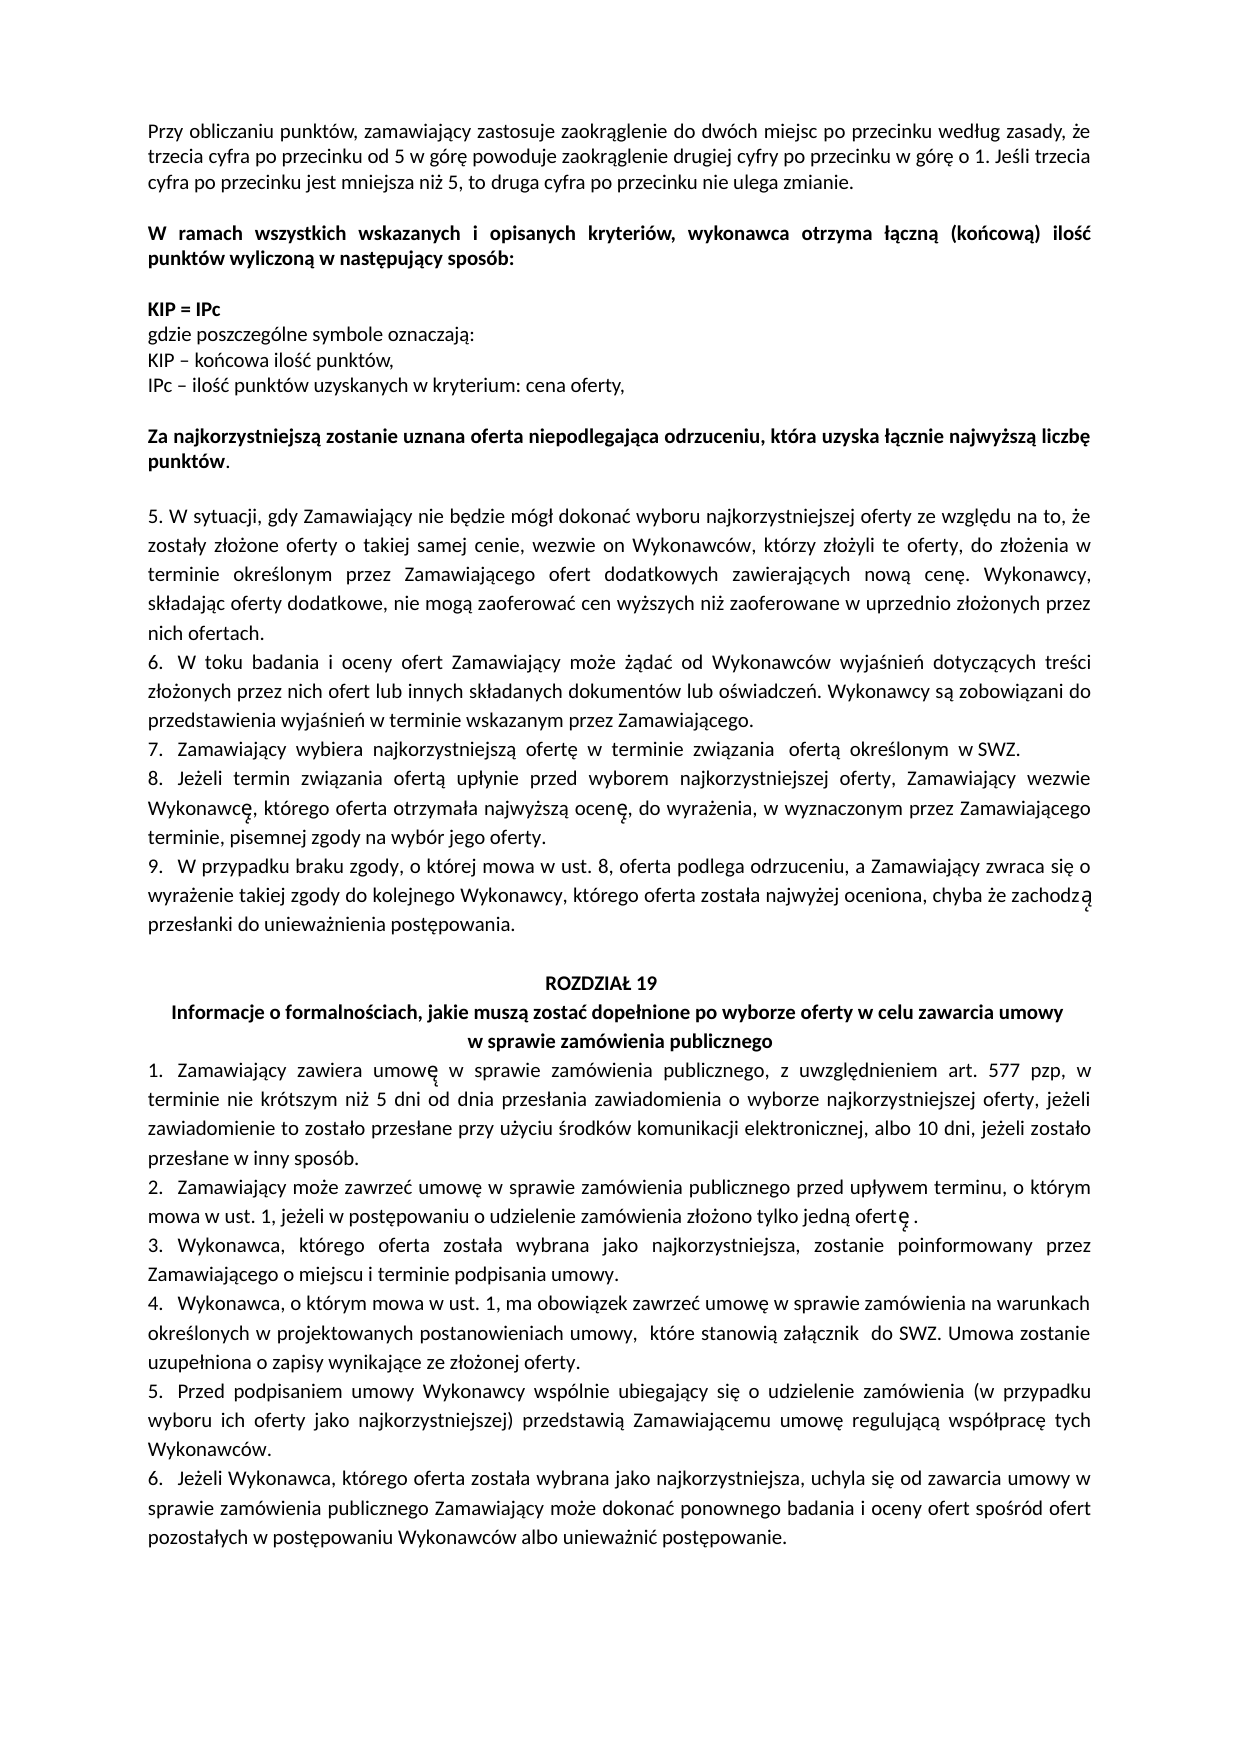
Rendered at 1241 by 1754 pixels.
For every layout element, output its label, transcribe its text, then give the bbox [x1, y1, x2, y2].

text 4. Wykonawca, o którym mowa w ust. 1, ma obowiązek zawrzeć umowę w sprawie zamówienia na warunkach określonych w projektowanych postanowieniach umowy, które stanowią załącznik do SWZ. Umowa zostanie uzupełniona o zapisy wynikające ze złożonej oferty. [148, 1291, 1093, 1374]
text Informacje o formalnościach, jakie muszą zostać dopełnione po wyborze oferty w celu zawarcia umowy w sprawie zamówienia publicznego [148, 999, 1093, 1053]
text 8. Jeżeli termin związania ofertą upłynie przed wyborem najkorzystniejszej oferty, Zamawiający wezwie Wykonawcę̨, którego oferta otrzymała najwyższą ocenę̨, do wyrażenia, w wyznaczonym przez Zamawiającego terminie, pisemnej zgody na wybór jego oferty. [148, 766, 1093, 849]
text IPc – ilość punktów uzyskanych w kryterium: cena oferty, [148, 372, 1093, 398]
text 2. Zamawiający może zawrzeć umowę w sprawie zamówienia publicznego przed upływem terminu, o którym mowa w ust. 1, jeżeli w postępowaniu o udzielenie zamówienia złożono tylko jedną ofertę̨ . [148, 1174, 1093, 1228]
text 5. W sytuacji, gdy Zamawiający nie będzie mógł dokonać wyboru najkorzystniejszej oferty ze względu na to, że zostały złożone oferty o takiej samej cenie, wezwie on Wykonawców, którzy złożyli te oferty, do złożenia w terminie określonym przez Zamawiającego ofert dodatkowych zawierających nową cenę. Wykonawcy, składając oferty dodatkowe, nie mogą zaoferować cen wyższych niż zaoferowane w uprzednio złożonych przez nich ofertach. [148, 503, 1093, 645]
text gdzie poszczególne symbole oznaczają: [148, 321, 1093, 347]
text 5. Przed podpisaniem umowy Wykonawcy wspólnie ubiegający się o udzielenie zamówienia (w przypadku wyboru ich oferty jako najkorzystniejszej) przedstawią Zamawiającemu umowę regulującą współpracę tych Wykonawców. [148, 1378, 1093, 1462]
text KIP – końcowa ilość punktów, [148, 347, 1093, 372]
text Przy obliczaniu punktów, zamawiający zastosuje zaokrąglenie do dwóch miejsc po przecinku według zasady, że trzecia cyfra po przecinku od 5 w górę powoduje zaokrąglenie drugiej cyfry po przecinku w górę o 1. Jeśli trzecia cyfra po przecinku jest mniejsza niż 5, to druga cyfra po przecinku nie ulega zmianie. [148, 118, 1093, 194]
text 6. W toku badania i oceny ofert Zamawiający może żądać od Wykonawców wyjaśnień dotyczących treści złożonych przez nich ofert lub innych składanych dokumentów lub oświadczeń. Wykonawcy są zobowiązani do przedstawienia wyjaśnień w terminie wskazanym przez Zamawiającego. [148, 649, 1093, 733]
text KIP = IPc [148, 296, 1093, 321]
text 1. Zamawiający zawiera umowę̨ w sprawie zamówienia publicznego, z uwzględnieniem art. 577 pzp, w terminie nie krótszym niż 5 dni od dnia przesłania zawiadomienia o wyborze najkorzystniejszej oferty, jeżeli zawiadomienie to zostało przesłane przy użyciu środków komunikacji elektronicznej, albo 10 dni, jeżeli zostało przesłane w inny sposób. [148, 1057, 1093, 1170]
text W ramach wszystkich wskazanych i opisanych kryteriów, wykonawca otrzyma łączną (końcową) ilość punktów wyliczoną w następujący sposób: [148, 220, 1093, 271]
text ROZDZIAŁ 19 [148, 970, 1093, 995]
text Za najkorzystniejszą zostanie uznana oferta niepodlegająca odrzuceniu, która uzyska łącznie najwyższą liczbę punktów. [148, 423, 1093, 474]
text 6. Jeżeli Wykonawca, którego oferta została wybrana jako najkorzystniejsza, uchyla się od zawarcia umowy w sprawie zamówienia publicznego Zamawiający może dokonać ponownego badania i oceny ofert spośród ofert pozostałych w postępowaniu Wykonawców albo unieważnić postępowanie. [148, 1466, 1093, 1549]
text 3. Wykonawca, którego oferta została wybrana jako najkorzystniejsza, zostanie poinformowany przez Zamawiającego o miejscu i terminie podpisania umowy. [148, 1232, 1093, 1287]
text 7. Zamawiający wybiera najkorzystniejszą ofertę w terminie związania ofertą określonym w SWZ. [148, 736, 1093, 762]
text 9. W przypadku braku zgody, o której mowa w ust. 8, oferta podlega odrzuceniu, a Zamawiający zwraca się o wyrażenie takiej zgody do kolejnego Wykonawcy, którego oferta została najwyżej oceniona, chyba że zachodzą̨ przesłanki do unieważnienia postępowania. [148, 853, 1093, 937]
